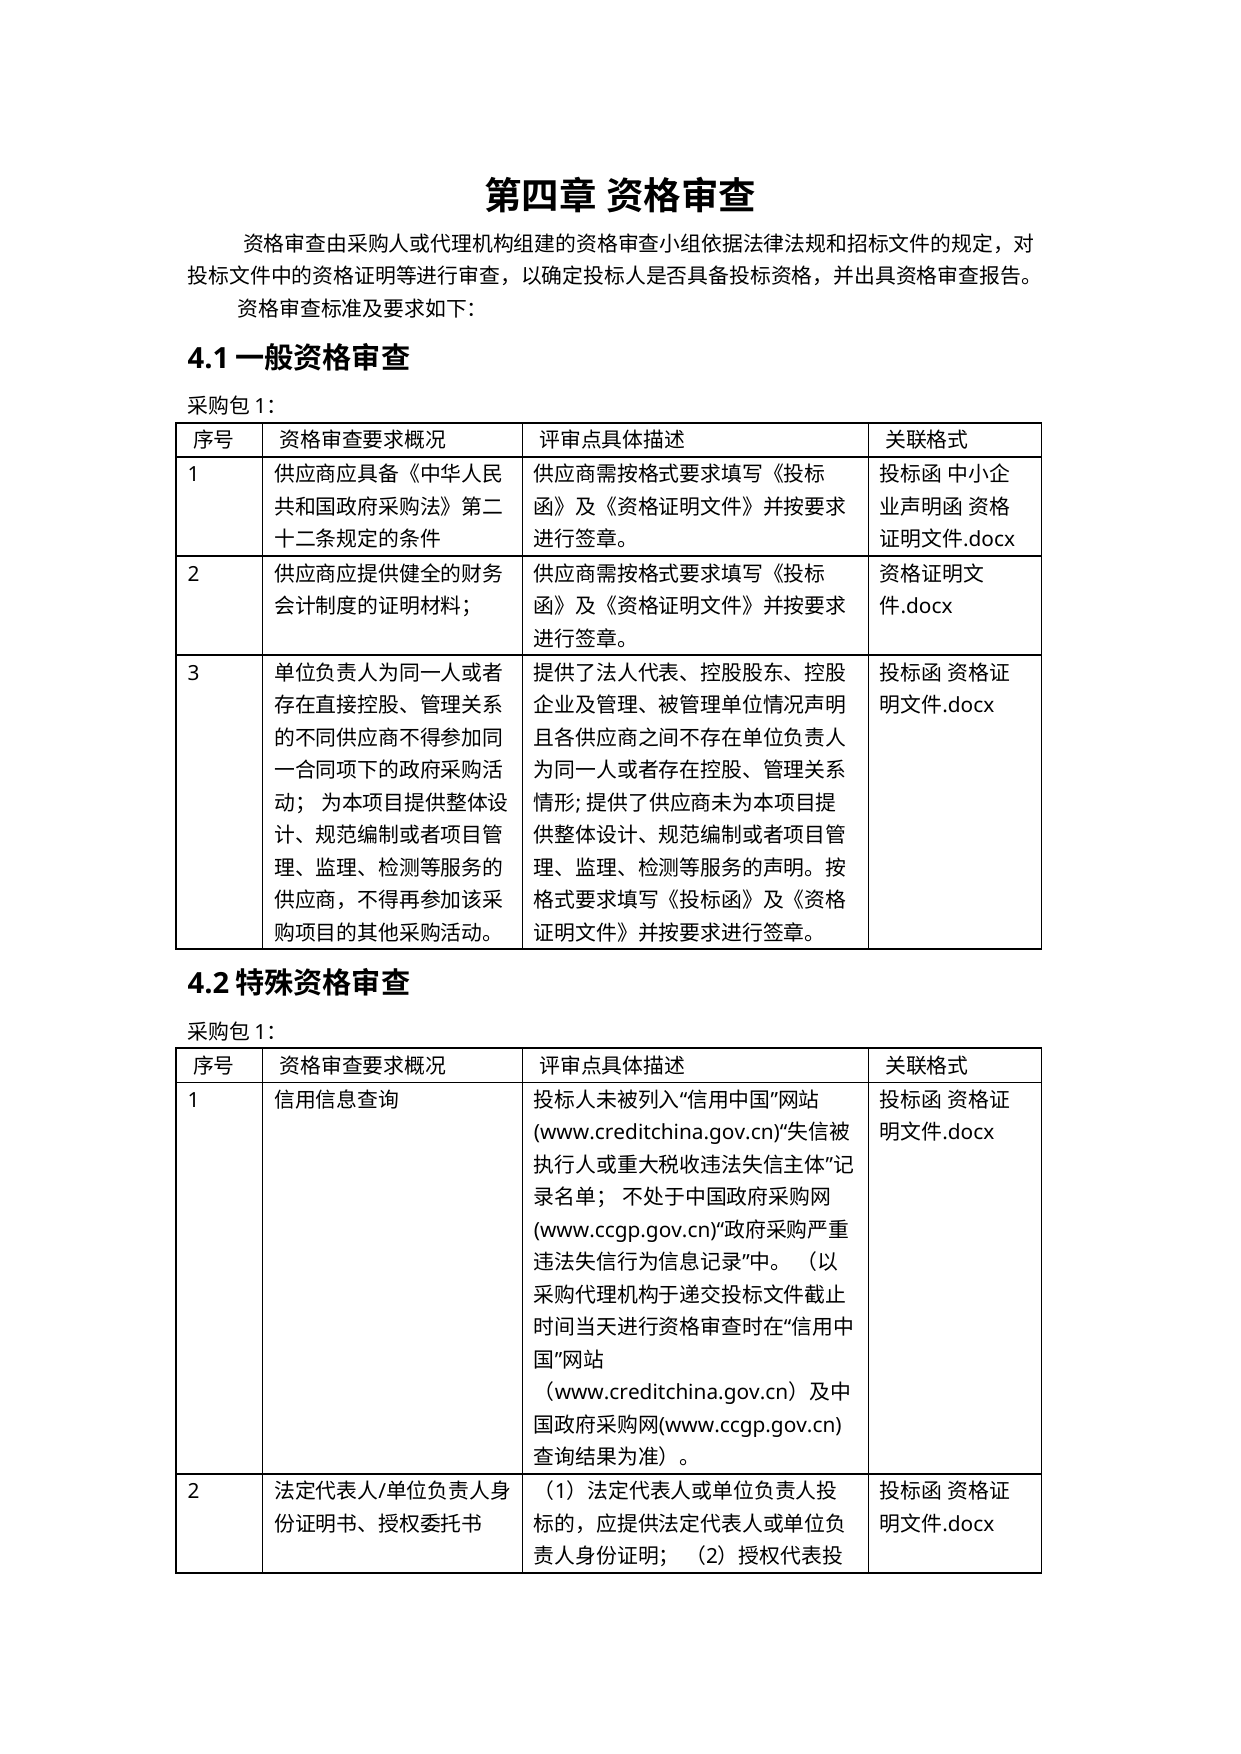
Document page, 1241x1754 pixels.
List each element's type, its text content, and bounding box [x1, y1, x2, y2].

table_cell 单位负责人为同一人或者存在直接控股、管理关系的不同供应商不得参加同一合同项下的政府采购活动； 为本项目提供整体设计、规范编制或者项目管理、监理、检测等服务的供应商，不得再参加该采购项目的其他采购活动。 [263, 656, 522, 948]
table_cell 2 [177, 1475, 262, 1572]
table_header 评审点具体描述 [523, 1049, 868, 1081]
text 4.2特殊资格审查 [187, 950, 1053, 1015]
table_header 资格审查要求概况 [263, 1049, 522, 1081]
table_cell 提供了法人代表、控股股东、控股企业及管理、被管理单位情况声明且各供应商之间不存在单位负责人为同一人或者存在控股、管理关系情形; 提供了供应商未为本项目提供整体设计、规范编制或者项目管理、监理、检测等服务的声明。按格式要求填写《投标函》及《资格证明文件》并按要求进行签章。 [523, 656, 868, 948]
table_header 序号 [177, 424, 262, 456]
table_cell 投标函 资格证明文件.docx [869, 1083, 1041, 1473]
table_header 关联格式 [869, 424, 1041, 456]
text 资格审查由采购人或代理机构组建的资格审查小组依据法律法规和招标文件的规定，对投标文件中的资格证明等进行审查，以确定投标人是否具备投标资格，并出具资格审查报告。 [187, 227, 1053, 292]
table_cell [263, 1475, 522, 1572]
table_cell 投标函 中小企业声明函 资格证明文件.docx [869, 458, 1041, 555]
table_cell 投标人未被列入“信用中国”网站(www.creditchina.gov.cn)“失信被执行人或重大税收违法失信主体”记录名单； 不处于中国政府采购网(www.ccgp.gov.cn)“政府采购严重违法失信行为信息记录”中。 （以采购代理机构于递交投标文件截止时间当天进行资格审查时在“信用中国”网站（www.creditchina.gov.cn）及中国政府采购网(www.ccgp.gov.cn)查询结果为准）。 [523, 1083, 868, 1473]
table_cell 投标函 资格证明文件.docx [869, 656, 1041, 948]
table_cell 资格证明文件.docx [869, 557, 1041, 654]
table_cell 1 [177, 458, 262, 555]
text 第四章 资格审查 [187, 162, 1053, 227]
text 资格审查标准及要求如下： [187, 292, 1053, 324]
table_cell 投标函 资格证明文件.docx [869, 1475, 1041, 1572]
table_cell 信用信息查询 [263, 1083, 522, 1473]
table_header 资格审查要求概况 [263, 424, 522, 456]
table_cell 1 [177, 1083, 262, 1473]
text 采购包1： [187, 1015, 1053, 1047]
table_header 关联格式 [869, 1049, 1041, 1081]
table_cell 供应商应具备《中华人民共和国政府采购法》第二十二条规定的条件 [263, 458, 522, 555]
table_cell 2 [177, 557, 262, 654]
text 采购包1： [187, 389, 1053, 422]
table_header 评审点具体描述 [523, 424, 868, 456]
table_cell 供应商需按格式要求填写《投标函》及《资格证明文件》并按要求进行签章。 [523, 557, 868, 654]
table_cell 供应商需按格式要求填写《投标函》及《资格证明文件》并按要求进行签章。 [523, 458, 868, 555]
table_cell 供应商应提供健全的财务会计制度的证明材料； [263, 557, 522, 654]
table_header 序号 [177, 1049, 262, 1081]
table_cell 3 [177, 656, 262, 948]
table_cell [523, 1475, 868, 1572]
text 4.1一般资格审查 [187, 324, 1053, 389]
